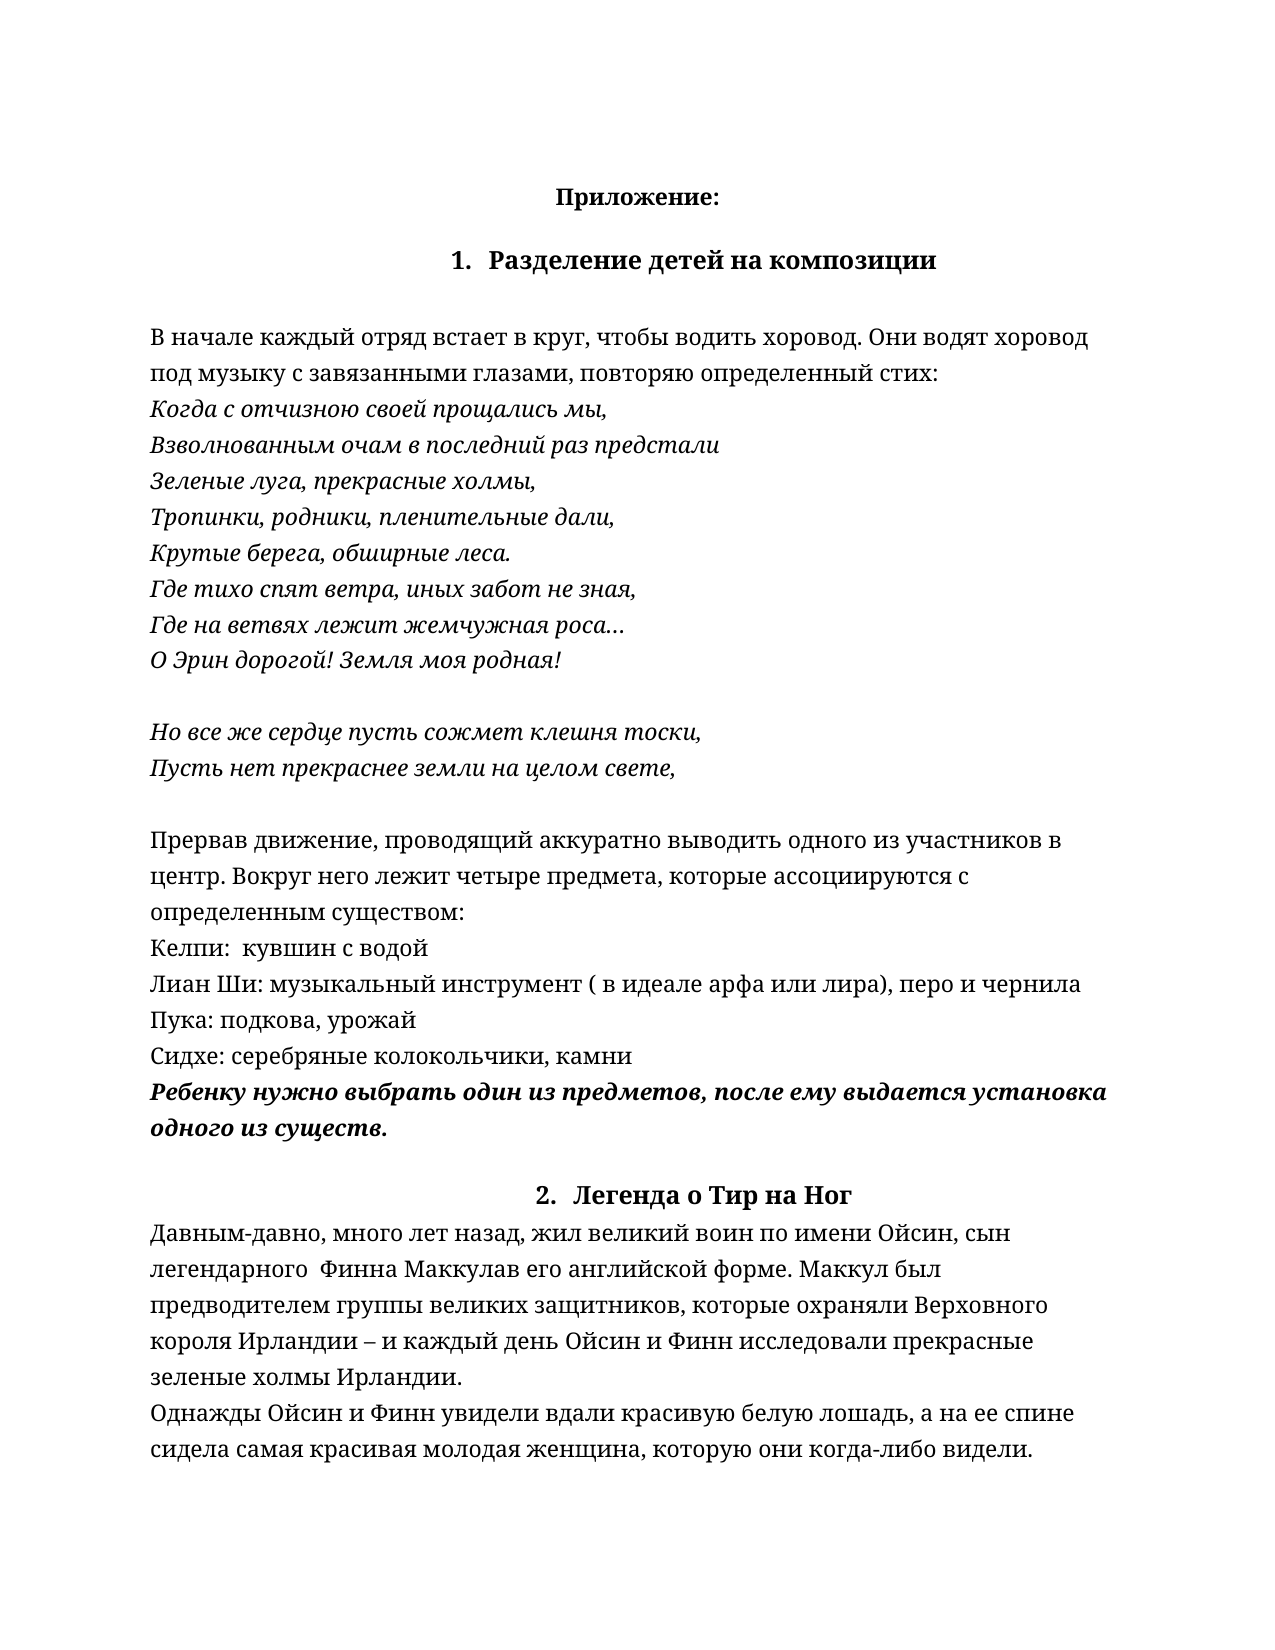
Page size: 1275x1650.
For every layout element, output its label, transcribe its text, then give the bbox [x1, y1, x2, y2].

text Келпи: кувшин с водой [150, 932, 1125, 963]
text Пука: подкова, урожай [150, 1004, 1125, 1035]
text Где на ветвях лежит жемчужная роса… [150, 608, 1125, 640]
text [150, 1397, 1125, 1464]
text Лиан Ши: музыкальный инструмент ( в идеале арфа или лира), перо и чернила [150, 968, 1125, 999]
text Ребенку нужно выбрать один из предметов, после ему выдается установка одного из существ. [150, 1076, 1125, 1143]
text Тропинки, родники, пленительные дали, [150, 501, 1125, 532]
text Но все же сердце пусть сожмет клешня тоски, [150, 716, 1125, 748]
text Зеленые луга, прекрасные холмы, [150, 465, 1125, 496]
text Когда с отчизною своей прощались мы, [150, 393, 1125, 424]
text Пусть нет прекраснее земли на целом свете, [150, 752, 1125, 783]
text Давным-давно, много лет назад, жил великий воин по имени Ойсин, сын легендарного Финна Маккулав его английской форме. Маккул был предводителем группы великих защитников, которые охраняли Верховного короля Ирландии – и каждый день Ойсин и Финн исследовали прекрасные зеленые холмы Ирландии. [150, 1217, 1125, 1392]
text Прервав движение, проводящий аккуратно выводить одного из участников в центр. Вокруг него лежит четыре предмета, которые ассоциируются с определенным существом: [150, 824, 1125, 927]
list Разделение детей на композиции [262, 243, 1125, 277]
subtitle Приложение: [150, 181, 1125, 212]
text О Эрин дорогой! Земля моя родная! [150, 644, 1125, 676]
text Сидхе: серебряные колокольчики, камни [150, 1040, 1125, 1071]
list Легенда о Тир на Ног [262, 1178, 1125, 1212]
text Взволнованным очам в последний раз предстали [150, 429, 1125, 460]
text В начале каждый отряд встает в круг, чтобы водить хоровод. Они водят хоровод под музыку с завязанными глазами, повторяю определенный стих: [150, 321, 1125, 388]
text Крутые берега, обширные леса. [150, 537, 1125, 568]
text Где тихо спят ветра, иных забот не зная, [150, 573, 1125, 604]
